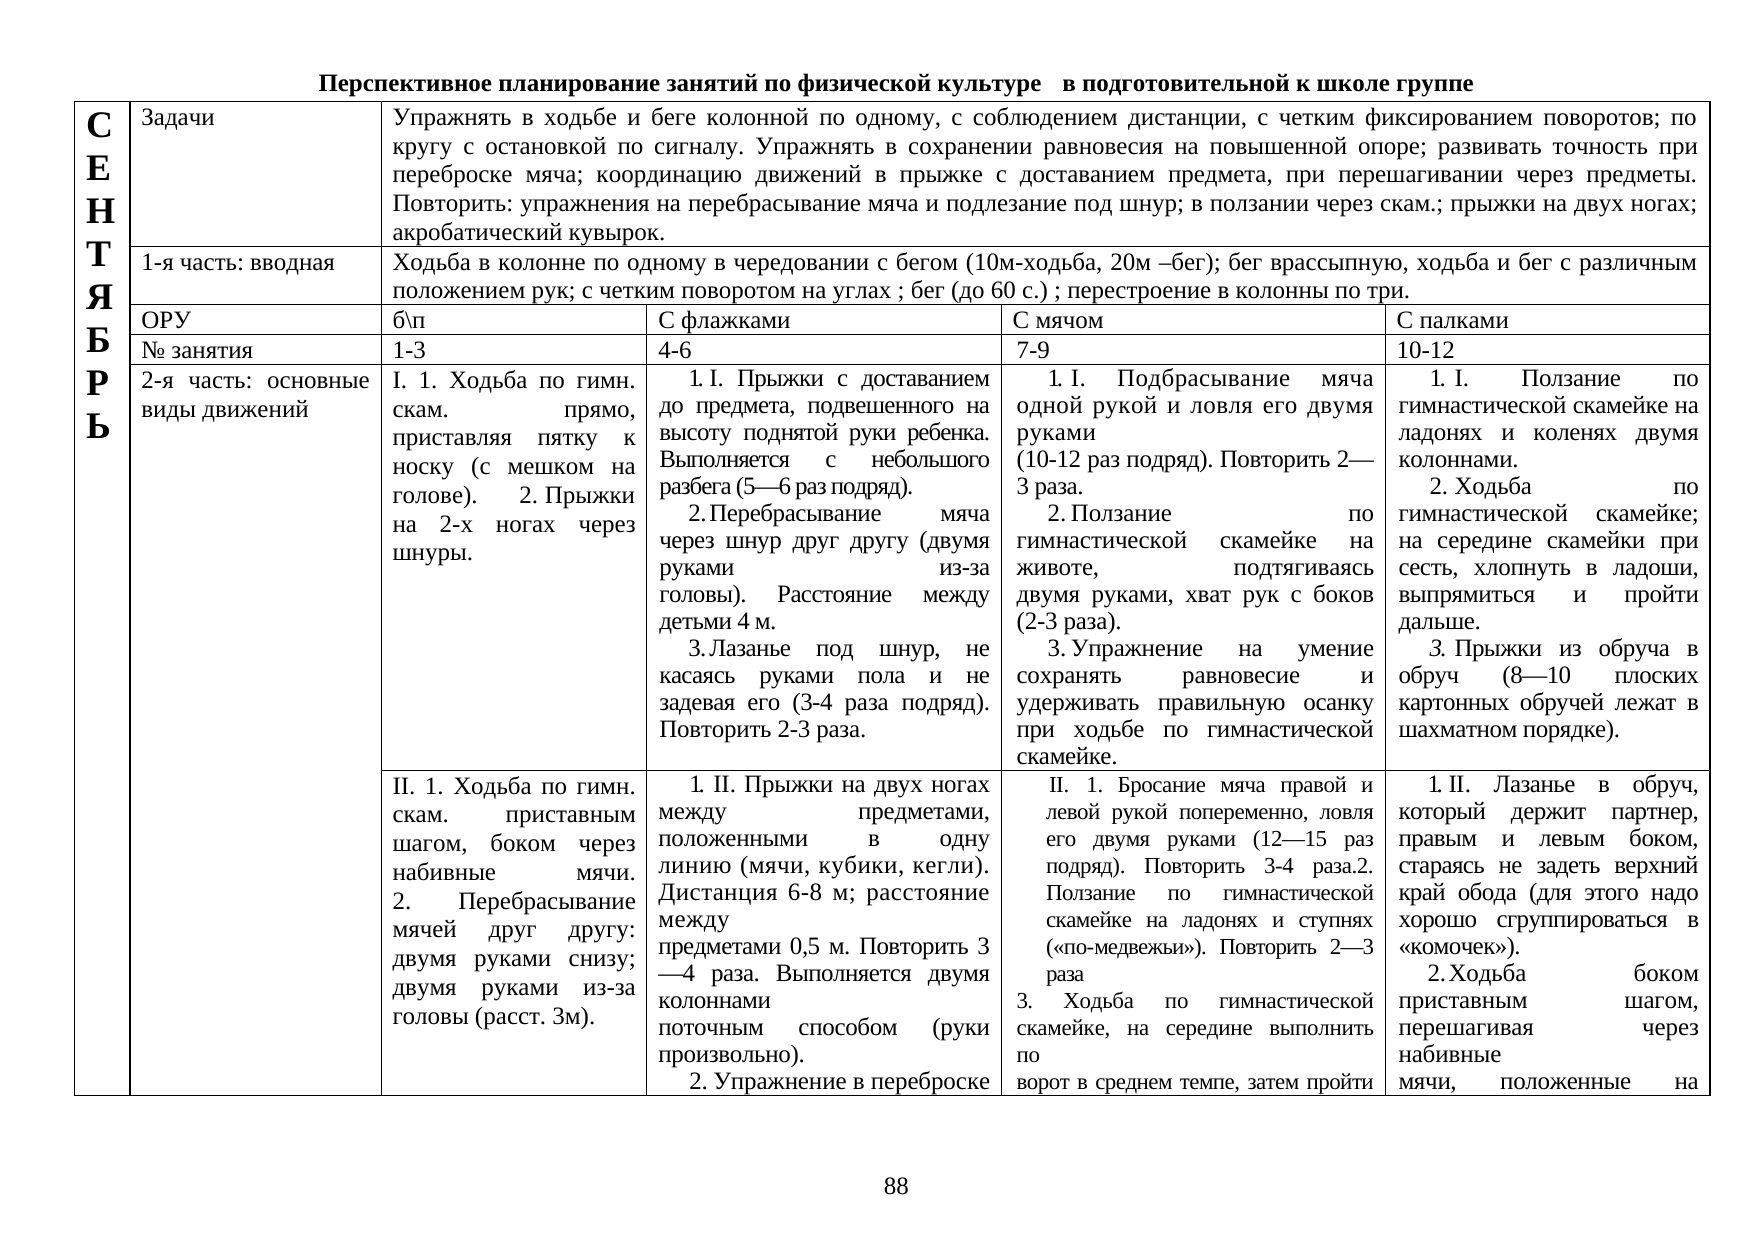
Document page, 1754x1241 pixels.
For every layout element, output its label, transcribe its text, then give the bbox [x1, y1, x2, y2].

table_cell 7-9 [1002, 335, 1385, 364]
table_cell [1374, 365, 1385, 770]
table_cell 1-я часть: вводная [131, 247, 381, 304]
table_cell I. 1. Ходьба по гимн. скам. прямо, приставляя пятку к носку (с мешком на голове). 2. Прыжки на 2-х ногах через шнуры. [382, 365, 646, 770]
table_cell № занятия [131, 335, 381, 364]
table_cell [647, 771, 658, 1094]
table_cell С мячом [1002, 305, 1385, 334]
table_cell С флажками [647, 305, 1001, 334]
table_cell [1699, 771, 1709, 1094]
table_header С Е Н Т Я Б Р Ь [75, 102, 129, 1094]
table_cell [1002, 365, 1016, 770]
table_header Упражнять в ходьбе и беге колонной по одному, с соблюдением дистанции, с четким фиксированием поворотов; по кругу с остановкой по сигналу. Упражнять в сохранении равновесия на повышенной опоре; развивать точность при переброске мяча; координацию движений в прыжке с доставанием предмета, при перешагивании через предметы. Повторить: упражнения на перебрасывание мяча и подлезание под шнур; в ползании через скам.; прыжки на двух ногах; акробатический кувырок. [382, 102, 1709, 246]
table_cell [382, 771, 646, 1094]
table_cell ОРУ [131, 305, 381, 334]
table_header Задачи [131, 102, 381, 246]
table_cell 2-я часть: основные виды движений [131, 365, 381, 1094]
table_cell I. Ползание по гимнастической скамейке на ладонях и коленях двумя колоннами. Ходьба по гимнастической скамейке; на середине скамейки при сесть, хлопнуть в ладоши, выпрямиться и пройти дальше. Прыжки из обруча в обруч (8—10 плоских картонных обручей лежат в шахматном порядке). [1386, 365, 1709, 770]
table_cell 4-6 [647, 335, 1001, 364]
table_cell 10-12 [1386, 335, 1709, 364]
subtitle Перспективное планирование занятий по физической культуре в подготовительной к школе группе [74, 68, 1717, 97]
table_cell I. Прыжки с доставанием до предмета, подвешенного на высоту поднятой руки ребенка. Выполняется с небольшого разбега (5—6 раз подряд). Перебрасывание мяча через шнур друг другу (двумя руками из-за головы). Расстояние между детьми 4 м. Лазанье под шнур, не касаясь руками пола и не задевая его (3-4 раза подряд). Повторить 2-3 раза. [647, 365, 1001, 770]
table_cell Ходьба в колонне по одному в чередовании с бегом (10м-ходьба, 20м –бег); бег врассыпную, ходьба и бег с различным положением рук; с четким поворотом на углах ; бег (до 60 с.) ; перестроение в колонны по три. [382, 247, 1709, 304]
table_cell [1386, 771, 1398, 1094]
table_cell б\п [382, 305, 646, 334]
table_cell 1-3 [382, 335, 646, 364]
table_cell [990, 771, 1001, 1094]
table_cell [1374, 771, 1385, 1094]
table_cell С палками [1386, 305, 1709, 334]
